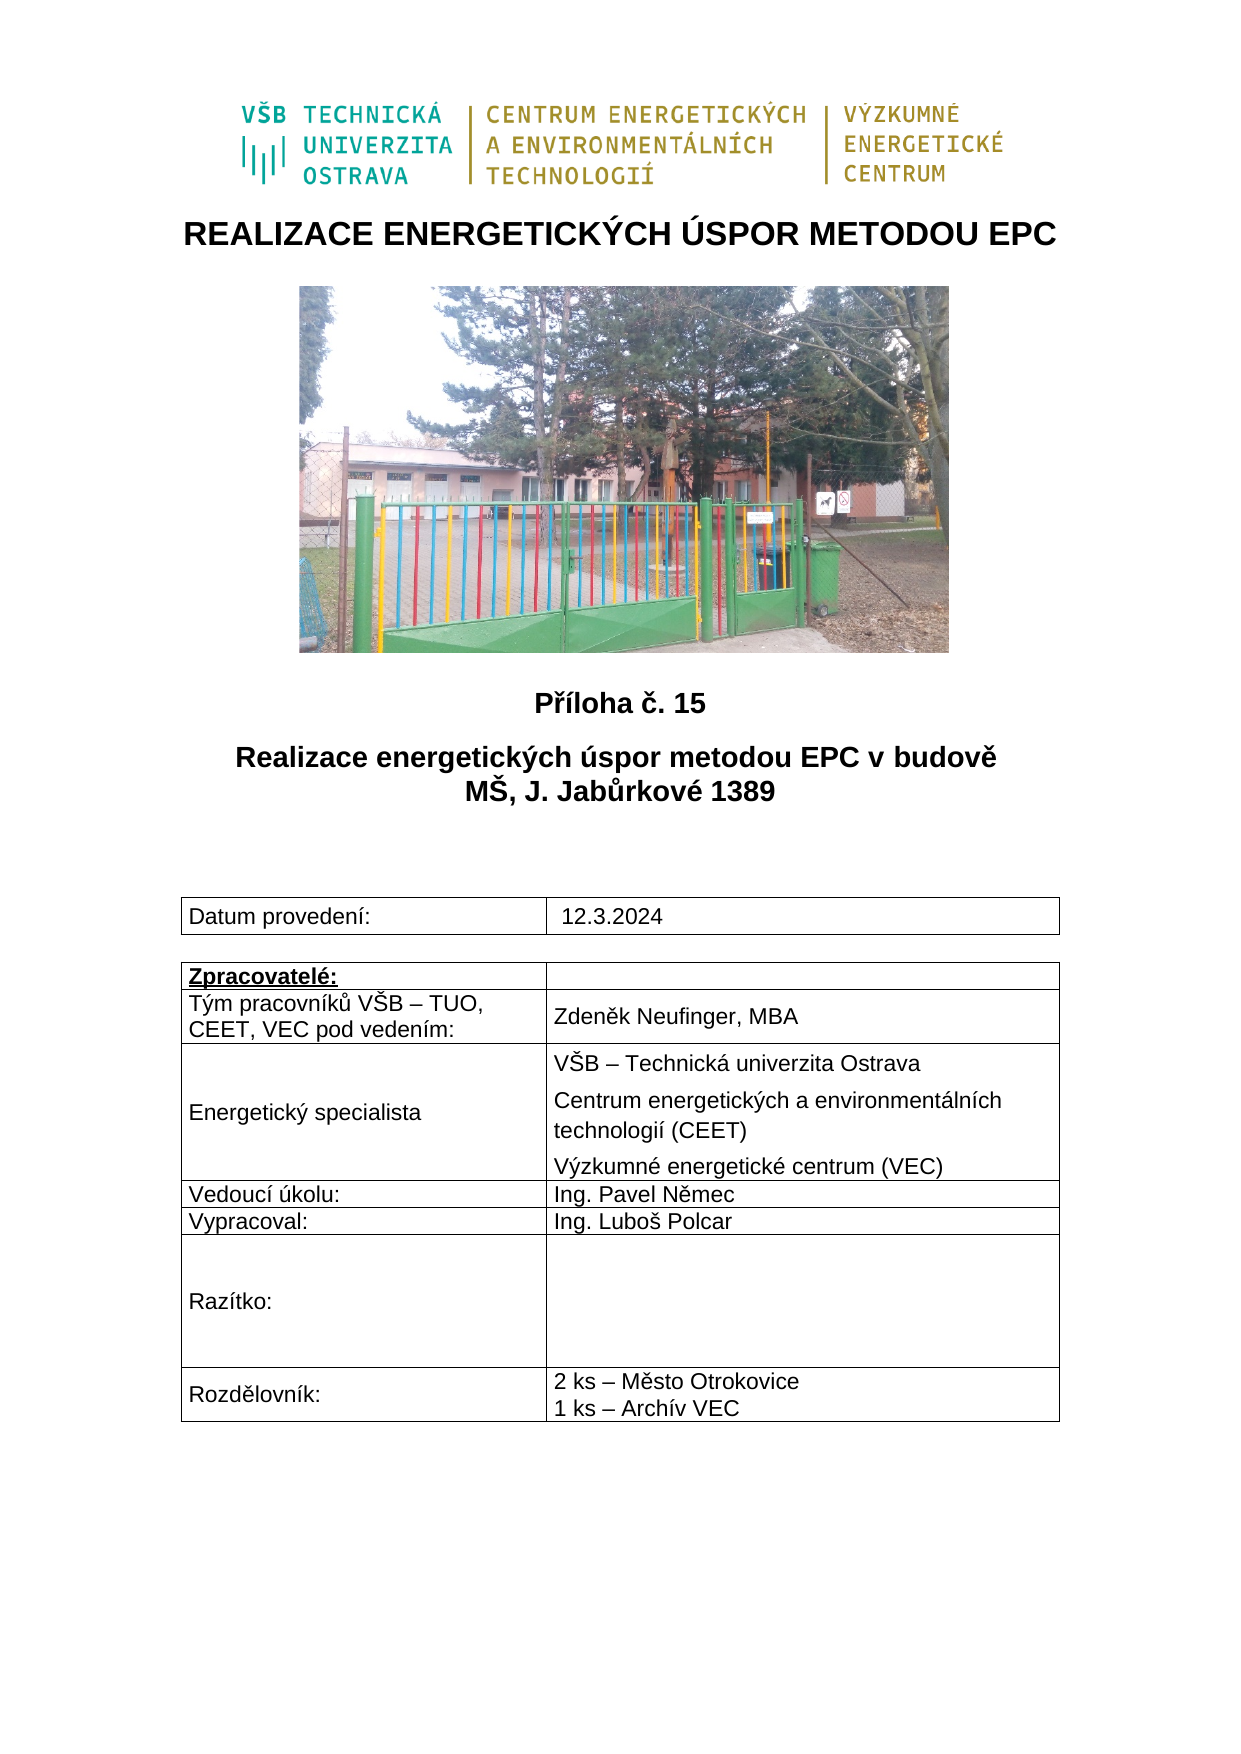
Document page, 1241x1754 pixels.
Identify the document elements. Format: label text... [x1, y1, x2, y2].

table_cell 2 ks – Město Otrokovice 1 ks – Archív VEC [547, 1368, 1059, 1421]
table_cell Tým pracovníků VŠB – TUO, CEET, VEC pod vedením: [182, 990, 546, 1043]
table_header Datum provedení: [182, 898, 546, 934]
table_cell [547, 1235, 1059, 1367]
table_header Zpracovatelé: [182, 963, 546, 989]
table_cell Vedoucí úkolu: [182, 1181, 546, 1207]
table_cell Zdeněk Neufinger, MBA [547, 990, 1059, 1043]
picture [210, 73, 1031, 215]
table_header 12.3.2024 [547, 898, 1059, 934]
table_cell VŠB – Technická univerzita Ostrava Centrum energetických a environmentálních technologií (CEET) Výzkumné energetické centrum (VEC) [547, 1044, 1059, 1179]
text Realizace energetických úspor metodou EPC v budově MŠ, J. Jabůrkové 1389 [148, 740, 1093, 807]
table_cell Vypracoval: [182, 1208, 546, 1234]
table_cell Energetický specialista [182, 1044, 546, 1179]
picture [299, 286, 949, 653]
text Realizace energetických úspor metodou EPC [148, 214, 1093, 253]
table_cell Razítko: [182, 1235, 546, 1367]
table_cell Ing. Luboš Polcar [547, 1208, 1059, 1234]
table_cell Rozdělovník: [182, 1368, 546, 1421]
table_cell Ing. Pavel Němec [547, 1181, 1059, 1207]
table_header [547, 963, 1059, 989]
text Příloha č. 15 [148, 686, 1093, 719]
